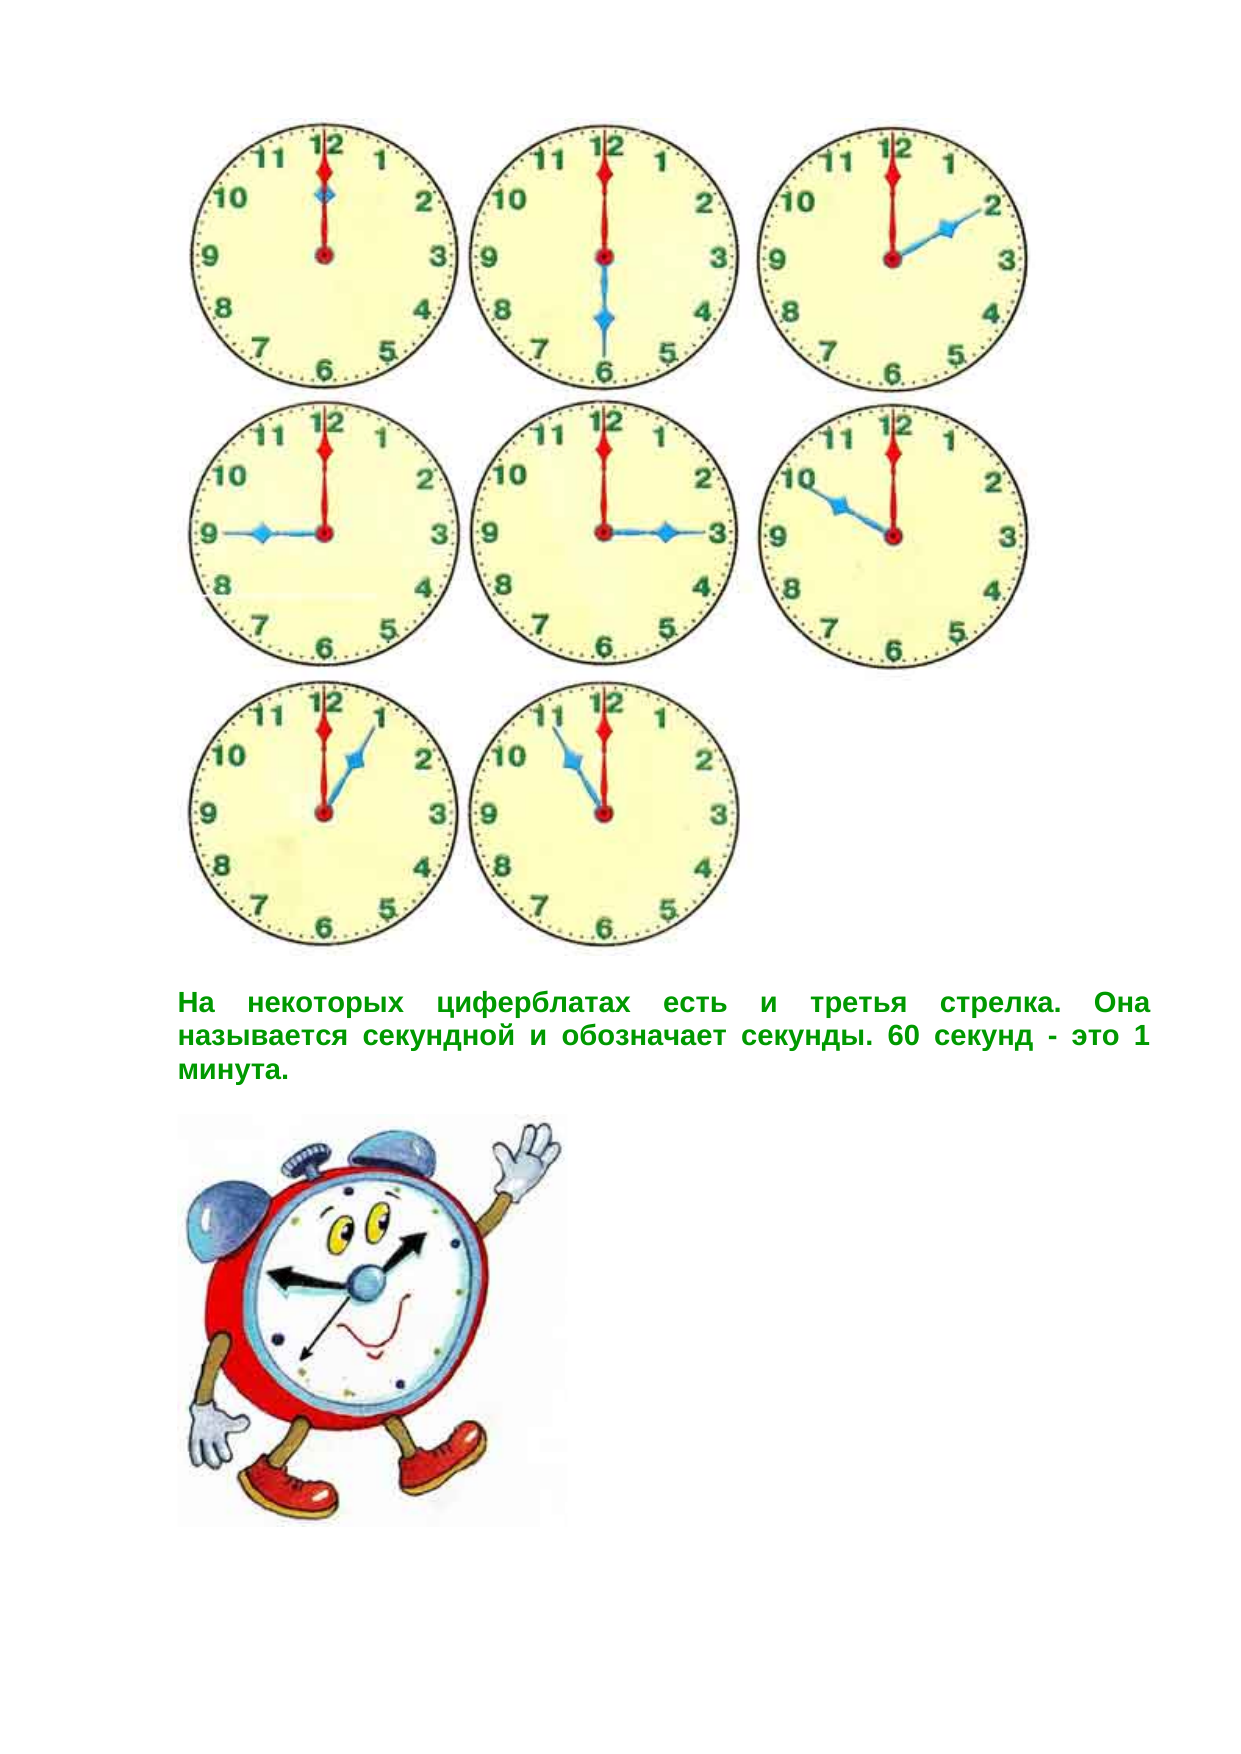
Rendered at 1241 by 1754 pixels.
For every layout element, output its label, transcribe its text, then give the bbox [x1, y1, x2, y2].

picture [177, 118, 1037, 956]
picture [177, 1114, 568, 1527]
text На некоторых циферблатах есть и третья стрелка. Она называется секундной и обозначает секунды. 60 секунд - это 1 минута. [177, 985, 1152, 1085]
